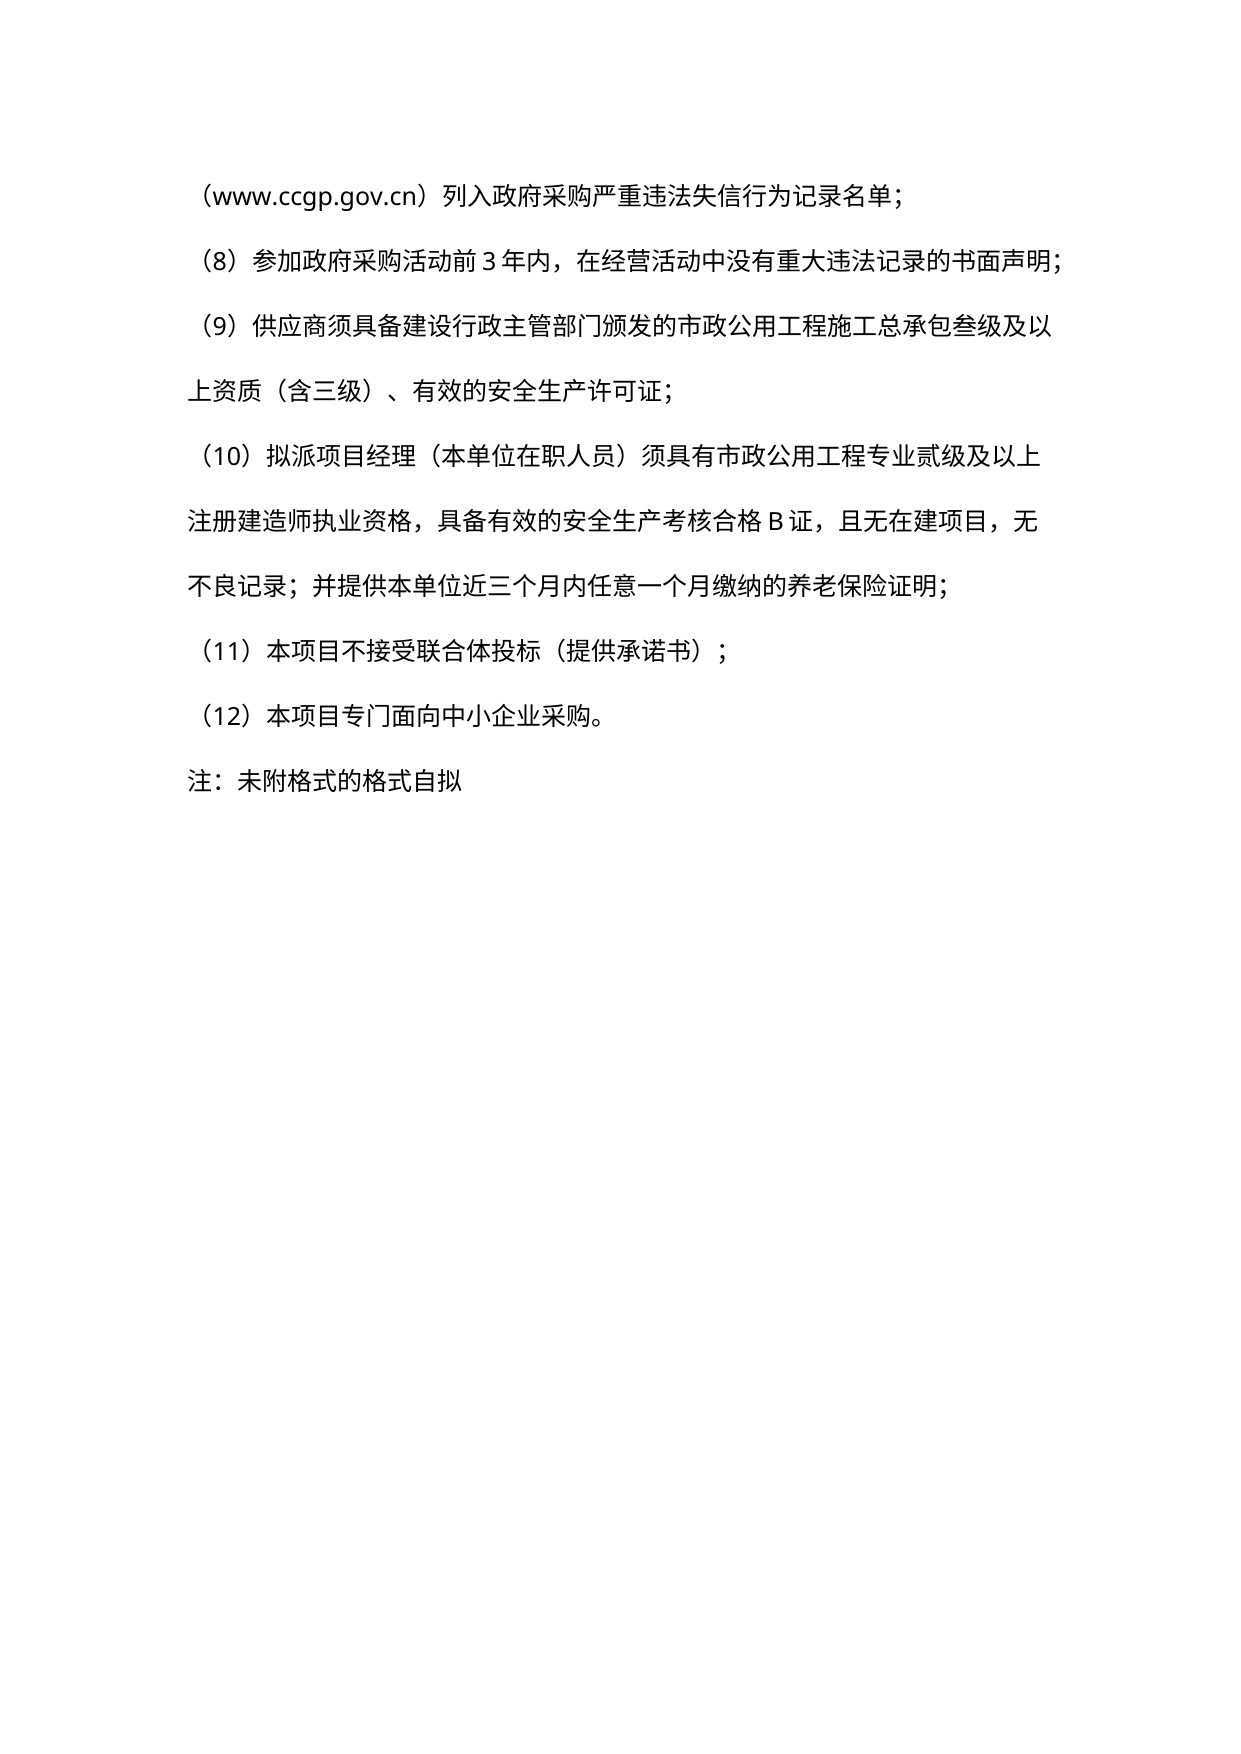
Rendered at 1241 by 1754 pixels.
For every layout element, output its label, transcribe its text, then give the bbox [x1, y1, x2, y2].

text （12）本项目专门面向中小企业采购。 [187, 682, 1053, 747]
text （10）拟派项目经理（本单位在职人员）须具有市政公用工程专业贰级及以上注册建造师执业资格，具备有效的安全生产考核合格B证，且无在建项目，无不良记录；并提供本单位近三个月内任意一个月缴纳的养老保险证明； [187, 422, 1053, 617]
text 注：未附格式的格式自拟 [187, 747, 1053, 812]
text （11）本项目不接受联合体投标（提供承诺书）； [187, 617, 1053, 682]
text （9）供应商须具备建设行政主管部门颁发的市政公用工程施工总承包叁级及以上资质（含三级）、有效的安全生产许可证； [187, 292, 1053, 422]
text （8）参加政府采购活动前3年内，在经营活动中没有重大违法记录的书面声明； [187, 227, 1053, 292]
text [187, 162, 1053, 227]
